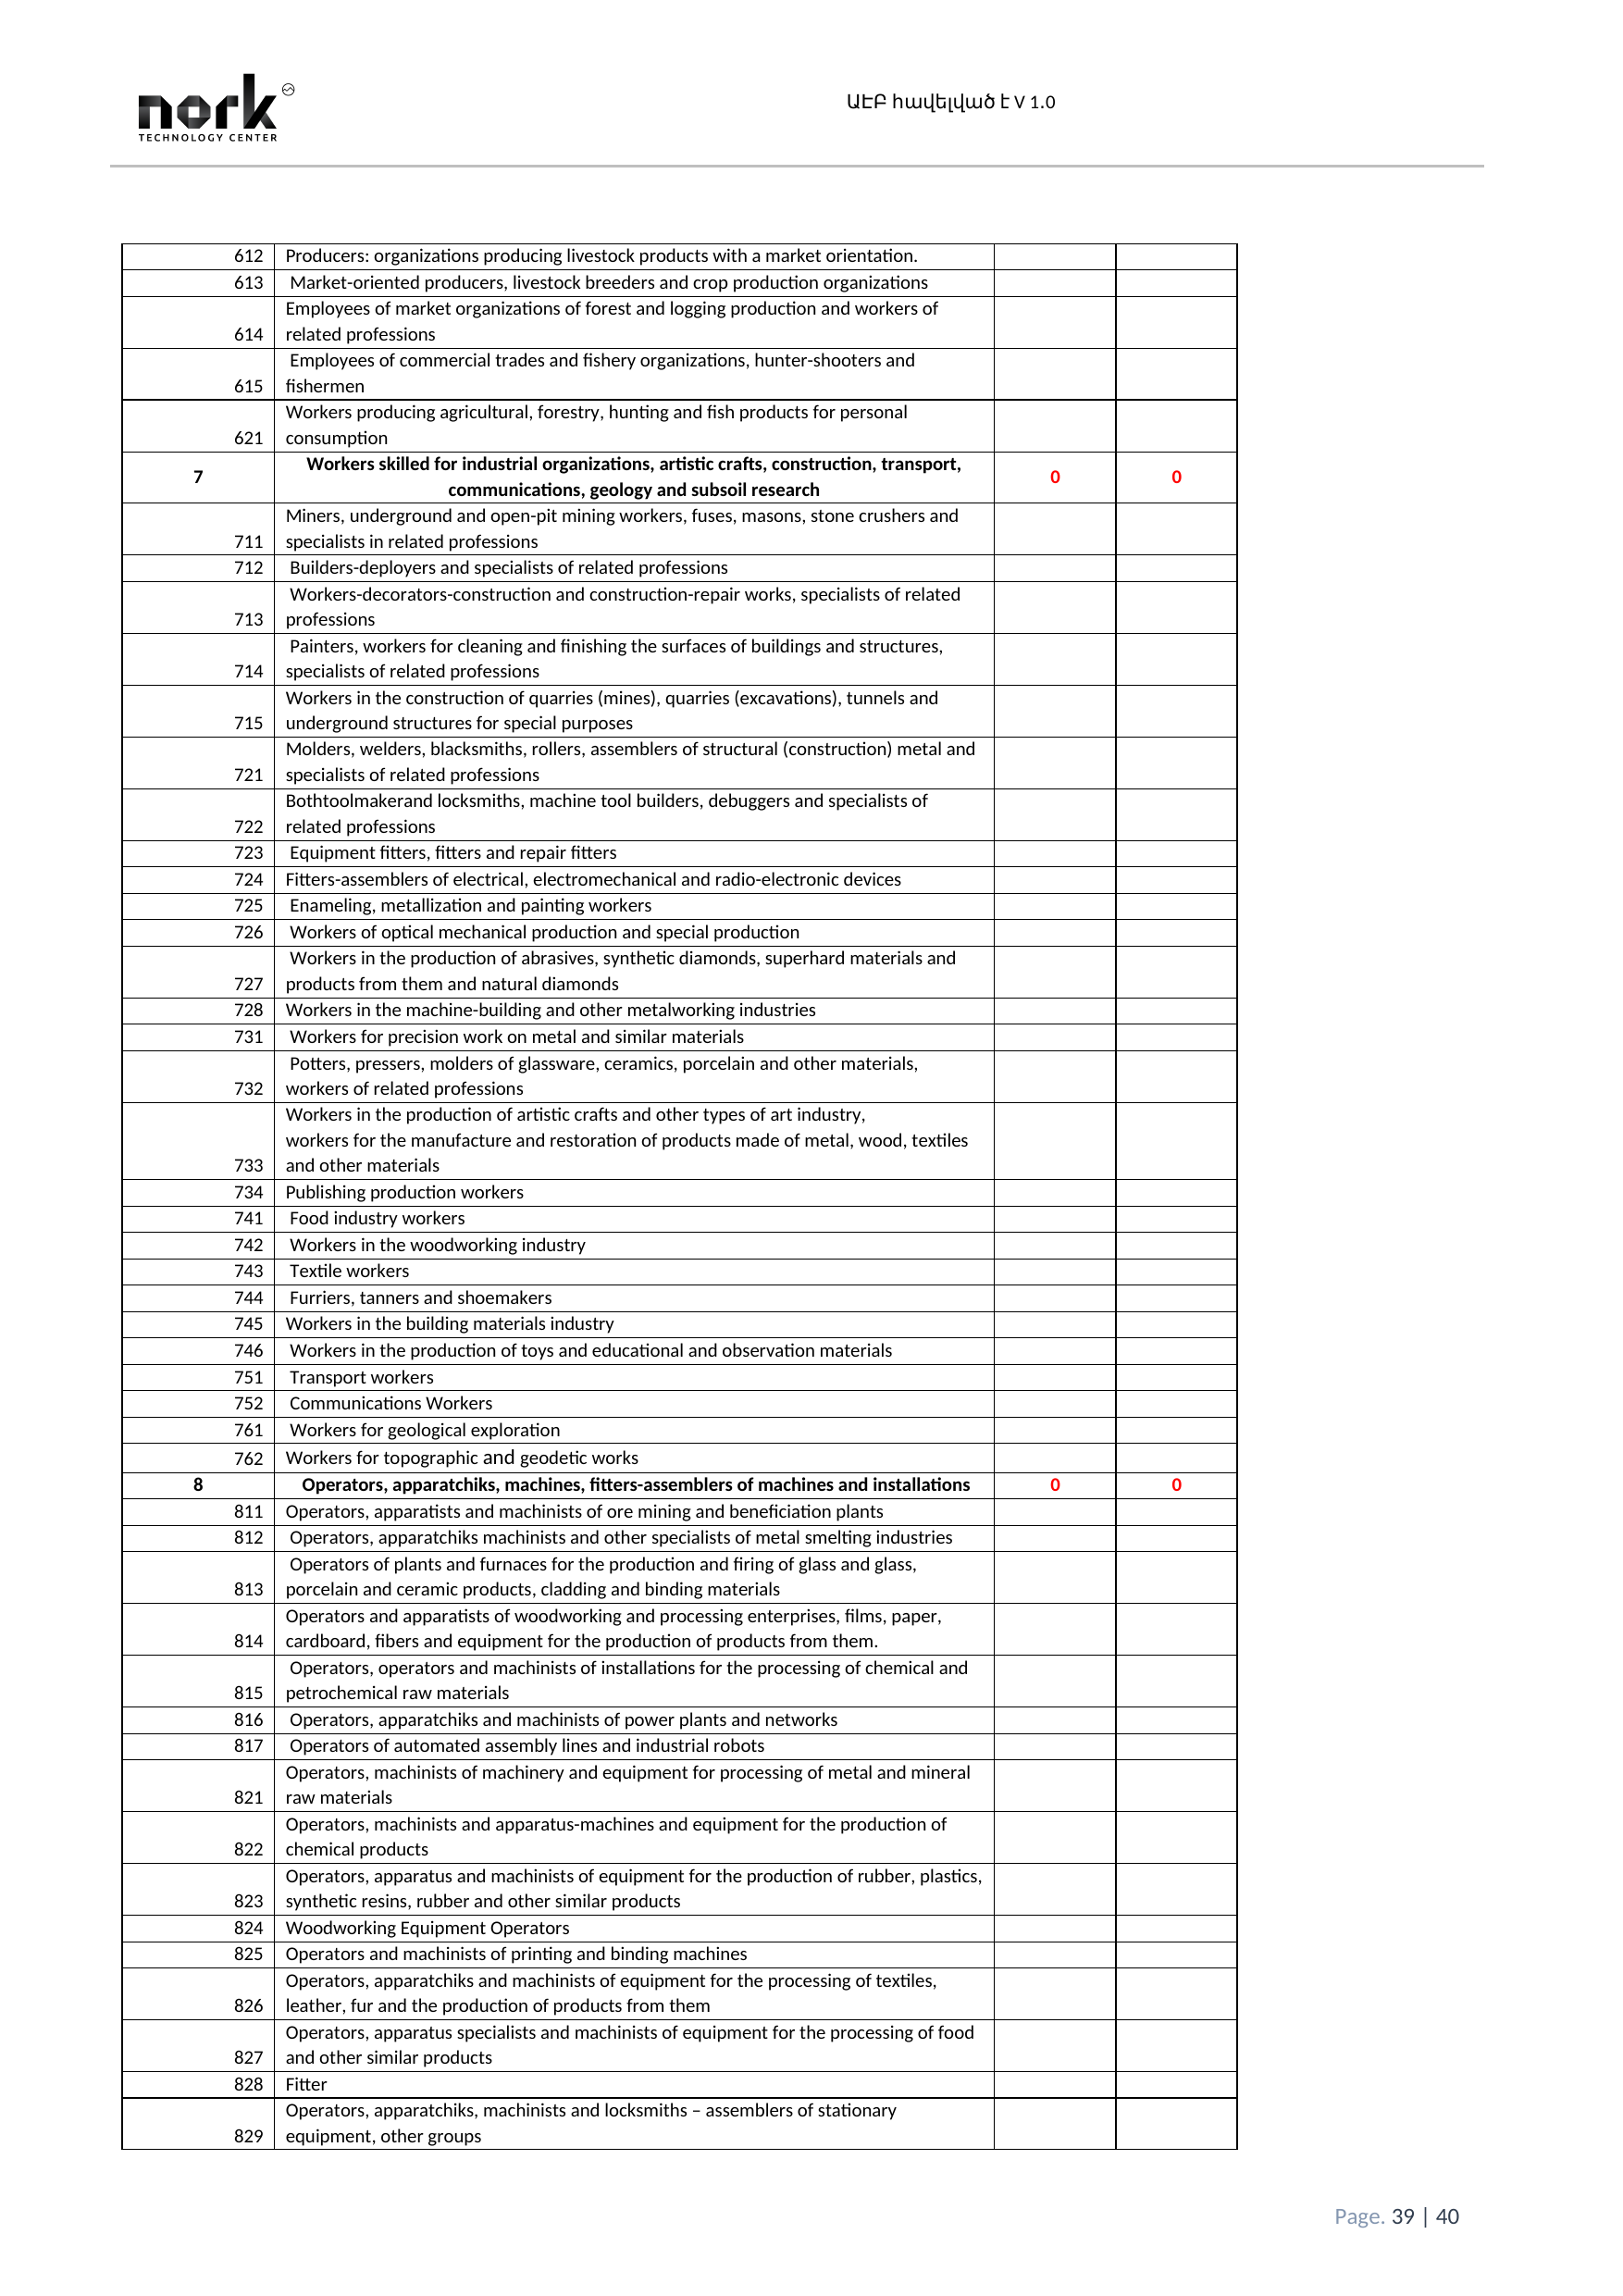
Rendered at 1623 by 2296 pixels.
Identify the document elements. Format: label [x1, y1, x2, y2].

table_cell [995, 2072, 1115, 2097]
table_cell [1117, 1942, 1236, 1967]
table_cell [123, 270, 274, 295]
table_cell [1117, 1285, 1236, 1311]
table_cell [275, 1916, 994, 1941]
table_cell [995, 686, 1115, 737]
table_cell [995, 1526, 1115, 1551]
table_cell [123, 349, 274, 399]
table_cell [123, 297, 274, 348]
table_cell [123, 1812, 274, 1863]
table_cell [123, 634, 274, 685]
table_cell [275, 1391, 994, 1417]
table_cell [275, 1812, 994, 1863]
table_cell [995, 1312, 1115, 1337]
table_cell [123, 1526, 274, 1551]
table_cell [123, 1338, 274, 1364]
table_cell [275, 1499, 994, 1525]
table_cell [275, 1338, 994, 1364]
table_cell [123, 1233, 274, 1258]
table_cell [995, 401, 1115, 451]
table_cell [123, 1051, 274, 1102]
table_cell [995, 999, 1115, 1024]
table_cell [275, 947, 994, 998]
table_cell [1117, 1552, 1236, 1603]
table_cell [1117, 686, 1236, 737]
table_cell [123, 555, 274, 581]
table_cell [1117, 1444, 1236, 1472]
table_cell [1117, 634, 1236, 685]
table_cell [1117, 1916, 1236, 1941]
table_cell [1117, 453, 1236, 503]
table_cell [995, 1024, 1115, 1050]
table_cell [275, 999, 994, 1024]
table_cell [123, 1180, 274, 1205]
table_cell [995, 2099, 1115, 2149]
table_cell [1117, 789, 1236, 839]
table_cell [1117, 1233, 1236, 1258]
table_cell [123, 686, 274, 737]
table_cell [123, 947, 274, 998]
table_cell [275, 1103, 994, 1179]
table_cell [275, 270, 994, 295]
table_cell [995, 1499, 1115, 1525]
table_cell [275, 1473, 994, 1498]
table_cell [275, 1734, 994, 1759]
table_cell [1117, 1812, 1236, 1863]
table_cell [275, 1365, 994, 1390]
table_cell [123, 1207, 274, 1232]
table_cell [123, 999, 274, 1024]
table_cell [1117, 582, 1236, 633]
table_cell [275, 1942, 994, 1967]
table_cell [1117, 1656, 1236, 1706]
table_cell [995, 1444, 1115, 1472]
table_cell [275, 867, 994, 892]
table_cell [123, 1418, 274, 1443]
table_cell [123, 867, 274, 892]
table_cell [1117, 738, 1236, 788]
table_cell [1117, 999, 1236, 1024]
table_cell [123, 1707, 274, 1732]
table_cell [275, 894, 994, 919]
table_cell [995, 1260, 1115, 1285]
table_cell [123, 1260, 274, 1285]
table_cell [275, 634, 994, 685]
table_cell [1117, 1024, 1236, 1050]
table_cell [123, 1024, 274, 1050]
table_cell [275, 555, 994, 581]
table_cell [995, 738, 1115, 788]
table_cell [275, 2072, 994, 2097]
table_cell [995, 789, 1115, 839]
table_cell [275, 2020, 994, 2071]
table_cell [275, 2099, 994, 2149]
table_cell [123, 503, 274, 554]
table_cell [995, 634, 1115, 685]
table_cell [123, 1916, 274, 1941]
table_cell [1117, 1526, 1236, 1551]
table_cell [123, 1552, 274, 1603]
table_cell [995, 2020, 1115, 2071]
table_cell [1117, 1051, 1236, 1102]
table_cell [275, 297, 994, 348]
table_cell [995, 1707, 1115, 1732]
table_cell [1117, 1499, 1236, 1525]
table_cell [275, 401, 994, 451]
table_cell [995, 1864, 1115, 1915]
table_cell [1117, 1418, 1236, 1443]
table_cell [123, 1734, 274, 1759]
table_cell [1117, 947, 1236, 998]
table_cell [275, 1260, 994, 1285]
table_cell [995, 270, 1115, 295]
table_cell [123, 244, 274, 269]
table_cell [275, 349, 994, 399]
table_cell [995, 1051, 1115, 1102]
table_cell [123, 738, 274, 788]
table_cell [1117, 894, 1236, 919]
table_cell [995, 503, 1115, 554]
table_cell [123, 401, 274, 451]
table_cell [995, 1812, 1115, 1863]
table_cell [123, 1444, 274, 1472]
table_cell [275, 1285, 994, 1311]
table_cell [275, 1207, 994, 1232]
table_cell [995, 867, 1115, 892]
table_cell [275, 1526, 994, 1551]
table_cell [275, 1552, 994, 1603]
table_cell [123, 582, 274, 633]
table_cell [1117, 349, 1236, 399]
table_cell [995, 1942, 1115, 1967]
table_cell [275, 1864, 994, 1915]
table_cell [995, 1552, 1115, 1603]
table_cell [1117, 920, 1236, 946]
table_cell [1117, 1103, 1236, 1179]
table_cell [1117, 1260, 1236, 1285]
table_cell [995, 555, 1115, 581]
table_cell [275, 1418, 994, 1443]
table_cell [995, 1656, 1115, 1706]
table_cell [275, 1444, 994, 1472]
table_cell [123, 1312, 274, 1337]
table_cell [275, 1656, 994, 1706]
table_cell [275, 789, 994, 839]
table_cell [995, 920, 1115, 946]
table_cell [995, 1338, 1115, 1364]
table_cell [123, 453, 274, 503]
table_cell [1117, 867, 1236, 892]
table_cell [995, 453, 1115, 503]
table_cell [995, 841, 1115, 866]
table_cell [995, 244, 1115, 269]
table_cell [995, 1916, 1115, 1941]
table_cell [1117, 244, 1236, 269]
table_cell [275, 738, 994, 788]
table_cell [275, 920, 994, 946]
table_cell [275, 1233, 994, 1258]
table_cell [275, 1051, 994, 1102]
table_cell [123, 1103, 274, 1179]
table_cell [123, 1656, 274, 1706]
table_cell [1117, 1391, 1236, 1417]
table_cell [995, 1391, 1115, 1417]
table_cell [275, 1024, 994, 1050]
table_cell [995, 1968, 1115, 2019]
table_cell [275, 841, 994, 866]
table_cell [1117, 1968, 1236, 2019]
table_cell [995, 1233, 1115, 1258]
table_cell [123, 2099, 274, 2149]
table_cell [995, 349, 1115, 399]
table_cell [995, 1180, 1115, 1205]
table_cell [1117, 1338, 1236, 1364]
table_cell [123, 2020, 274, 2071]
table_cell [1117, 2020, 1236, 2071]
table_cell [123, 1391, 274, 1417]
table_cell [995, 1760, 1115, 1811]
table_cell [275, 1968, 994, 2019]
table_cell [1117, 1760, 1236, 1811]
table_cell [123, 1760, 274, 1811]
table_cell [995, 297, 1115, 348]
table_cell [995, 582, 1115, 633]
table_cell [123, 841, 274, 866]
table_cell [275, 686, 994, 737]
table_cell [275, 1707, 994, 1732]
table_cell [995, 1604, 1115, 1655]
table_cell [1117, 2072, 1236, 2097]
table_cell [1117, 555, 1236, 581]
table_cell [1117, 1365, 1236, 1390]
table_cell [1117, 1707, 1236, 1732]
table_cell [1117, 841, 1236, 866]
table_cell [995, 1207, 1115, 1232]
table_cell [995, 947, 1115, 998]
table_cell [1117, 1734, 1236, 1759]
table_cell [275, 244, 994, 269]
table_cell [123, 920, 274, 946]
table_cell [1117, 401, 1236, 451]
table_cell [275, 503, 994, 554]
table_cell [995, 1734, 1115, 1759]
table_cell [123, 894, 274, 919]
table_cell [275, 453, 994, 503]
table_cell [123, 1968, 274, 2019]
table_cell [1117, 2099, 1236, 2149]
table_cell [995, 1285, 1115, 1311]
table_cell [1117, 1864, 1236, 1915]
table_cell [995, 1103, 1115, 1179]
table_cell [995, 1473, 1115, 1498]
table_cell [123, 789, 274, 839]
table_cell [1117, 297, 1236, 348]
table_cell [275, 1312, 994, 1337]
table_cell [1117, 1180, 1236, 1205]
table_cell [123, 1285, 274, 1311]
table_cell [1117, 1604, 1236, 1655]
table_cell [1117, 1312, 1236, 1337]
picture [135, 71, 295, 145]
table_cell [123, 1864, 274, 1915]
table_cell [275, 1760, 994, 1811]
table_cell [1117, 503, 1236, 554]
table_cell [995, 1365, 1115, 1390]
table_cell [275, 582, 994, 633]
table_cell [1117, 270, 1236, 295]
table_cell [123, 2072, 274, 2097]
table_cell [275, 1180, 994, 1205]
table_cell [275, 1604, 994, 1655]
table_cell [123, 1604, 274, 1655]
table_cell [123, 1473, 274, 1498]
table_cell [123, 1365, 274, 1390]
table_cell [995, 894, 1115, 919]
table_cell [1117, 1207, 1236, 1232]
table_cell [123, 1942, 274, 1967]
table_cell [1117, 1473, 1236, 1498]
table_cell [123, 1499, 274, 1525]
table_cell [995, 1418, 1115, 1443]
